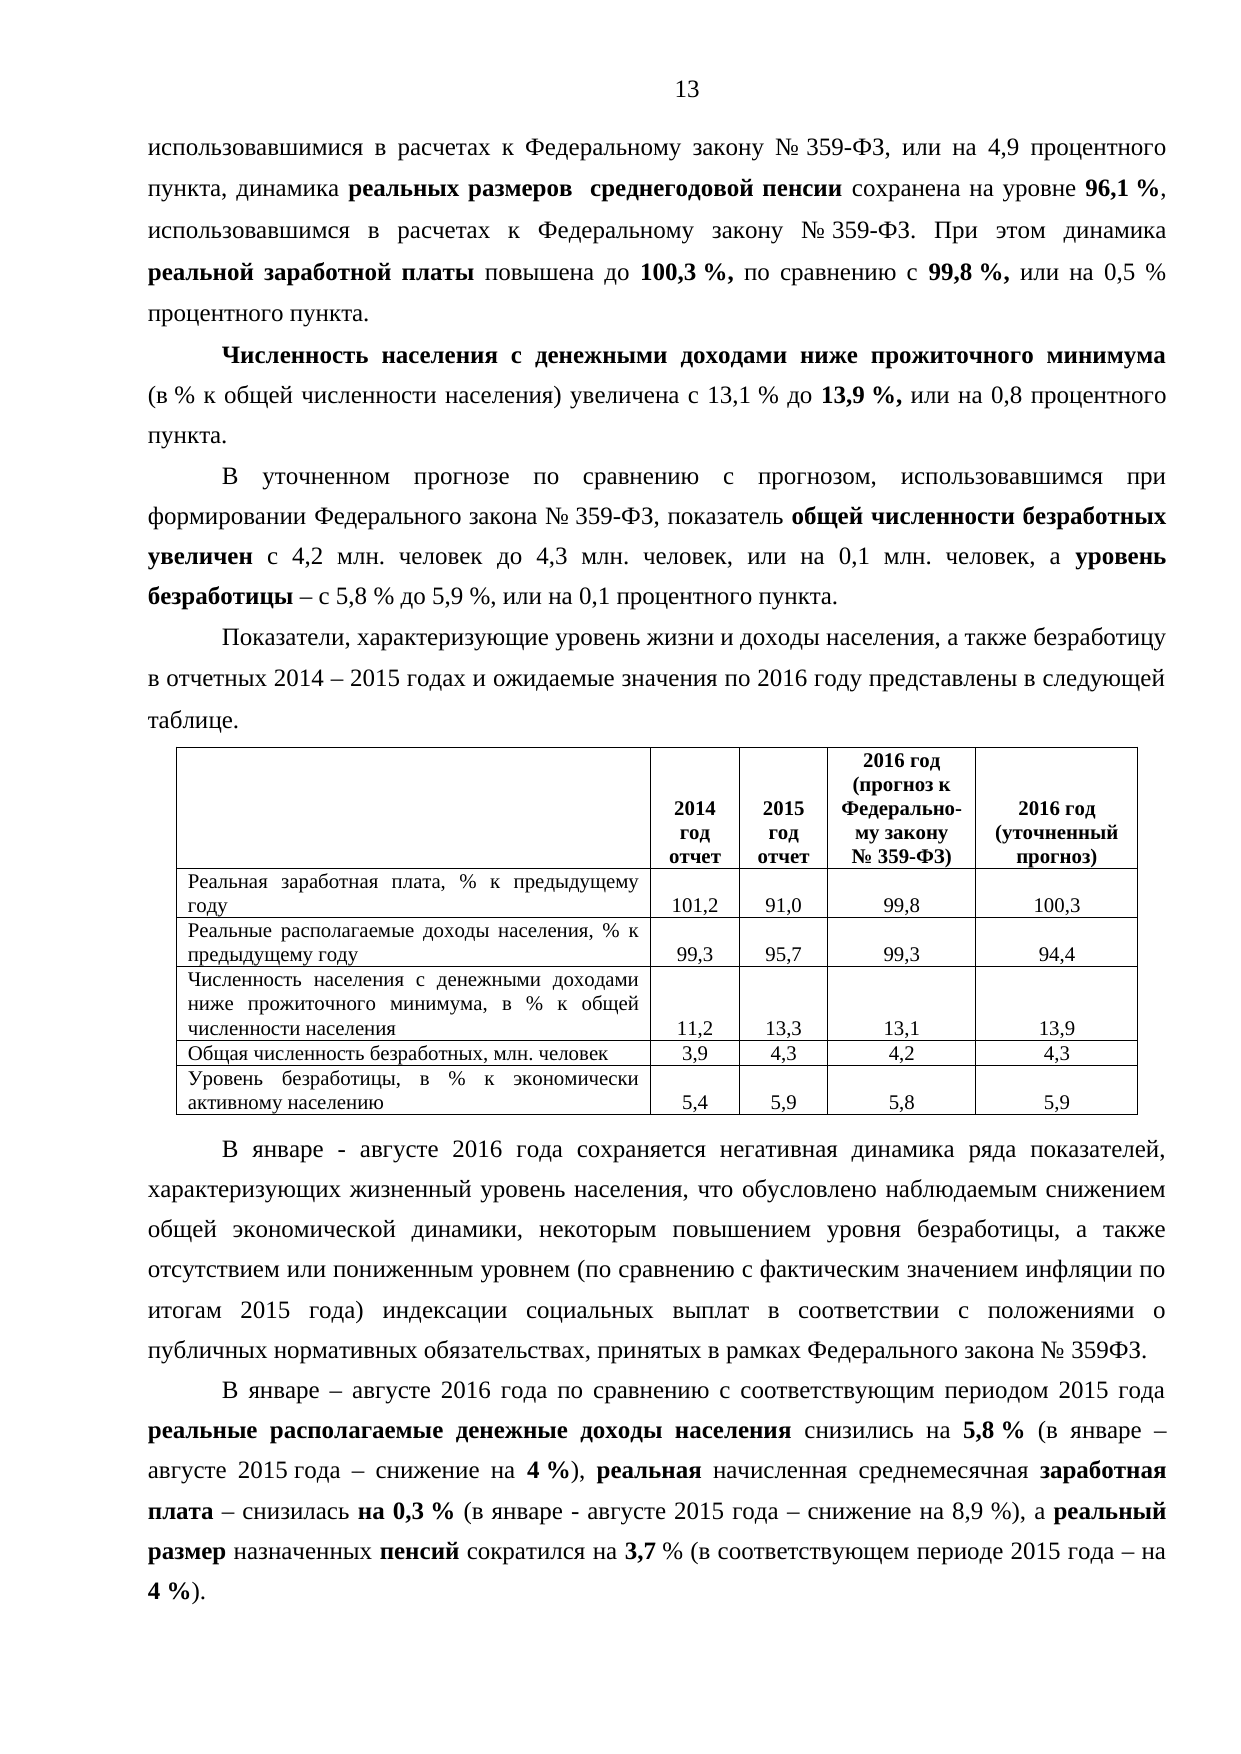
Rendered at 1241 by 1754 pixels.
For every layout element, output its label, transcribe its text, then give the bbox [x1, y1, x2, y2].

table_cell 13,1 [828, 967, 975, 1039]
table_cell 91,0 [740, 869, 827, 917]
table_header 2015 год отчет [740, 748, 827, 868]
table_cell 5,4 [651, 1066, 739, 1114]
table_cell Общая численность безработных, млн. человек [177, 1041, 650, 1064]
table_cell Уровень безработицы, в % к экономически активному населению [177, 1066, 650, 1114]
table_cell 11,2 [651, 967, 739, 1039]
table_cell 99,3 [651, 918, 739, 966]
table_cell 5,9 [740, 1066, 827, 1114]
table_header [177, 748, 650, 868]
table_cell 94,4 [976, 918, 1137, 966]
table_cell Реальная заработная плата, % к предыдущему году [177, 869, 650, 917]
text Численность населения с денежными доходами ниже прожиточного минимума (в % к общей численности населения) увеличена с 13,1 % до 13,9 %, или на 0,8 процентного пункта. [148, 340, 1167, 449]
text Показатели, характеризующие уровень жизни и доходы населения, а также безработицу в отчетных 2014 – 2015 годах и ожидаемые значения по 2016 году представлены в следующей таблице. [148, 622, 1167, 734]
table_cell 13,3 [740, 967, 827, 1039]
table_cell 13,9 [976, 967, 1137, 1039]
table_cell 99,8 [828, 869, 975, 917]
text В январе – августе 2016 года по сравнению с соответствующим периодом 2015 года реальные располагаемые денежные доходы населения снизились на 5,8 % (в январе – августе 2015 года – снижение на 4 %), реальная начисленная среднемесячная заработная плата – снизилась на 0,3 % (в январе - августе 2015 года – снижение на 8,9 %), а реальный размер назначенных пенсий сократился на 3,7 % (в соответствующем периоде 2015 года – на 4 %). [148, 1375, 1167, 1605]
table_cell 5,9 [976, 1066, 1137, 1114]
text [148, 132, 1167, 327]
table_cell 4,2 [828, 1041, 975, 1064]
table_cell 99,3 [828, 918, 975, 966]
table_header 2014 год отчет [651, 748, 739, 868]
table_header 2016 год (уточненный прогноз) [976, 748, 1137, 868]
table_cell 4,3 [976, 1041, 1137, 1064]
table_cell 95,7 [740, 918, 827, 966]
table_cell Реальные располагаемые доходы населения, % к предыдущему году [177, 918, 650, 966]
table_cell 101,2 [651, 869, 739, 917]
table_cell 3,9 [651, 1041, 739, 1064]
text В уточненном прогнозе по сравнению с прогнозом, использовавшимся при формировании Федерального закона № 359-ФЗ, показатель общей численности безработных увеличен с 4,2 млн. человек до 4,3 млн. человек, или на 0,1 млн. человек, а уровень безработицы – с 5,8 % до 5,9 %, или на 0,1 процентного пункта. [148, 461, 1167, 610]
text В январе - августе 2016 года сохраняется негативная динамика ряда показателей, характеризующих жизненный уровень населения, что обусловлено наблюдаемым снижением общей экономической динамики, некоторым повышением уровня безработицы, а также отсутствием или пониженным уровнем (по сравнению с фактическим значением инфляции по итогам 2015 года) индексации социальных выплат в соответствии с положениями о публичных нормативных обязательствах, принятых в рамках Федерального закона № 359­ФЗ. [148, 1134, 1167, 1364]
table_cell 100,3 [976, 869, 1137, 917]
table_cell 4,3 [740, 1041, 827, 1064]
table_cell Численность населения с денежными доходами ниже прожиточного минимума, в % к общей численности населения [177, 967, 650, 1039]
table_cell 5,8 [828, 1066, 975, 1114]
table_header 2016 год (прогноз к Федерально-му закону № 359-ФЗ) [828, 748, 975, 868]
